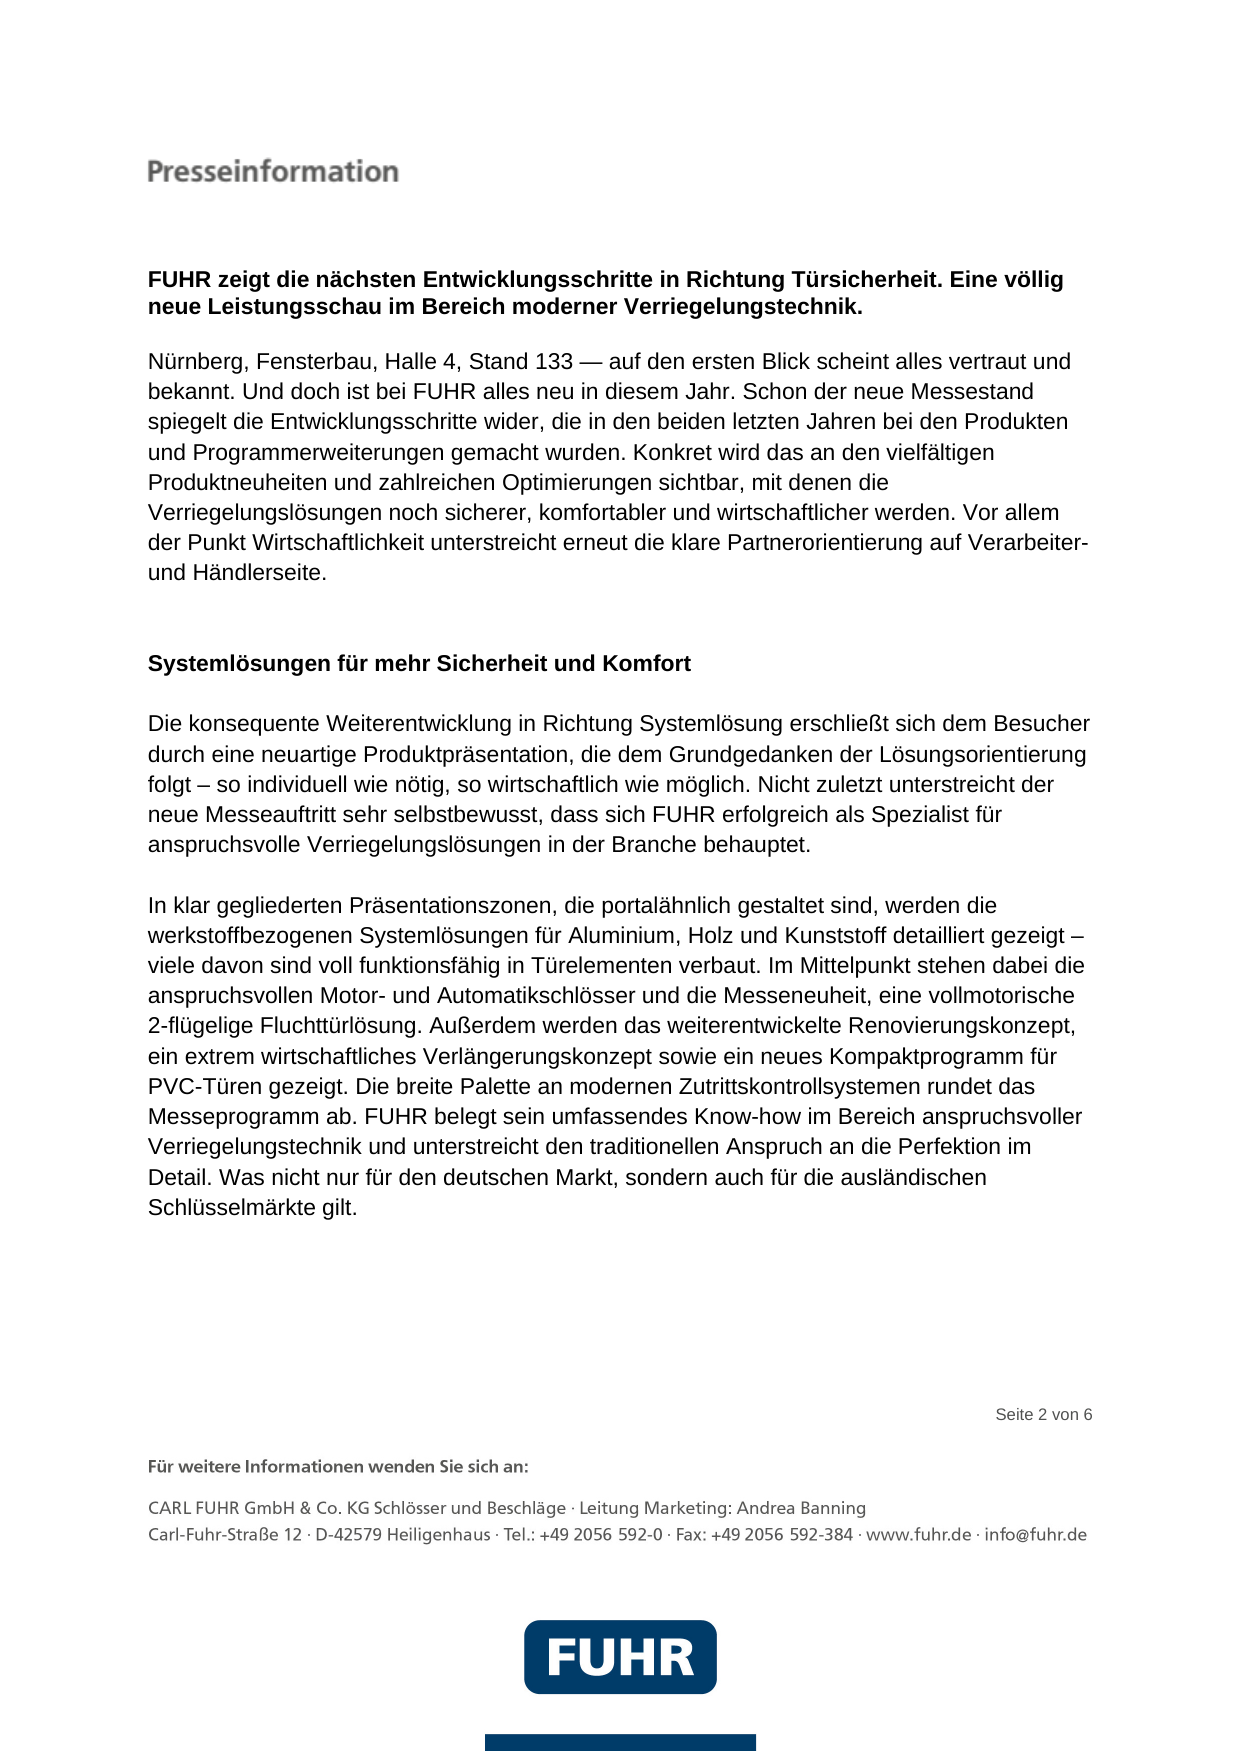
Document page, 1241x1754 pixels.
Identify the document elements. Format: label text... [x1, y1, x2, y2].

text Systemlösungen für mehr Sicherheit und Komfort [148, 650, 1092, 676]
text Die konsequente Weiterentwicklung in Richtung Systemlösung erschließt sich dem Besucher durch eine neuartige Produktpräsentation, die dem Grundgedanken der Lösungsorientierung folgt – so individuell wie nötig, so wirtschaftlich wie möglich. Nicht zuletzt unterstreicht der neue Messeauftritt sehr selbstbewusst, dass sich FUHR erfolgreich als Spezialist für anspruchsvolle Verriegelungslösungen in der Branche behauptet. [148, 710, 1092, 858]
picture [0, 1429, 1236, 1751]
text FUHR zeigt die nächsten Entwicklungsschritte in Richtung Türsicherheit. Eine völlig neue Leistungsschau im Bereich moderner Verriegelungstechnik. [148, 266, 1092, 319]
text Nürnberg, Fensterbau, Halle 4, Stand 133 — auf den ersten Blick scheint alles vertraut und bekannt. Und doch ist bei FUHR alles neu in diesem Jahr. Schon der neue Messestand spiegelt die Entwicklungsschritte wider, die in den beiden letzten Jahren bei den Produkten und Programmerweiterungen gemacht wurden. Konkret wird das an den vielfältigen Produktneuheiten und zahlreichen Optimierungen sichtbar, mit denen die Verriegelungslösungen noch sicherer, komfortabler und wirtschaftlicher werden. Vor allem der Punkt Wirtschaftlichkeit unterstreicht erneut die klare Partnerorientierung auf Verarbeiter- und Händlerseite. [148, 348, 1092, 586]
text 2-flügelige Fluchttürlösung. Außerdem werden das weiterentwickelte Renovierungskonzept, ein extrem wirtschaftliches Verlängerungskonzept sowie ein neues Kompaktprogramm für PVC-Türen gezeigt. Die breite Palette an modernen Zutrittskontrollsystemen rundet das Messeprogramm ab. FUHR belegt sein umfassendes Know-how im Bereich anspruchsvoller Verriegelungstechnik und unterstreicht den traditionellen Anspruch an die Perfektion im Detail. Was nicht nur für den deutschen Markt, sondern auch für die ausländischen Schlüsselmärkte gilt. [148, 1012, 1092, 1220]
text In klar gegliederten Präsentationszonen, die portalähnlich gestaltet sind, werden die werkstoffbezogenen Systemlösungen für Aluminium, Holz und Kunststoff detailliert gezeigt – viele davon sind voll funktionsfähig in Türelementen verbaut. Im Mittelpunkt stehen dabei die anspruchsvollen Motor- und Automatikschlösser und die Messeneuheit, eine vollmotorische [148, 892, 1092, 1009]
